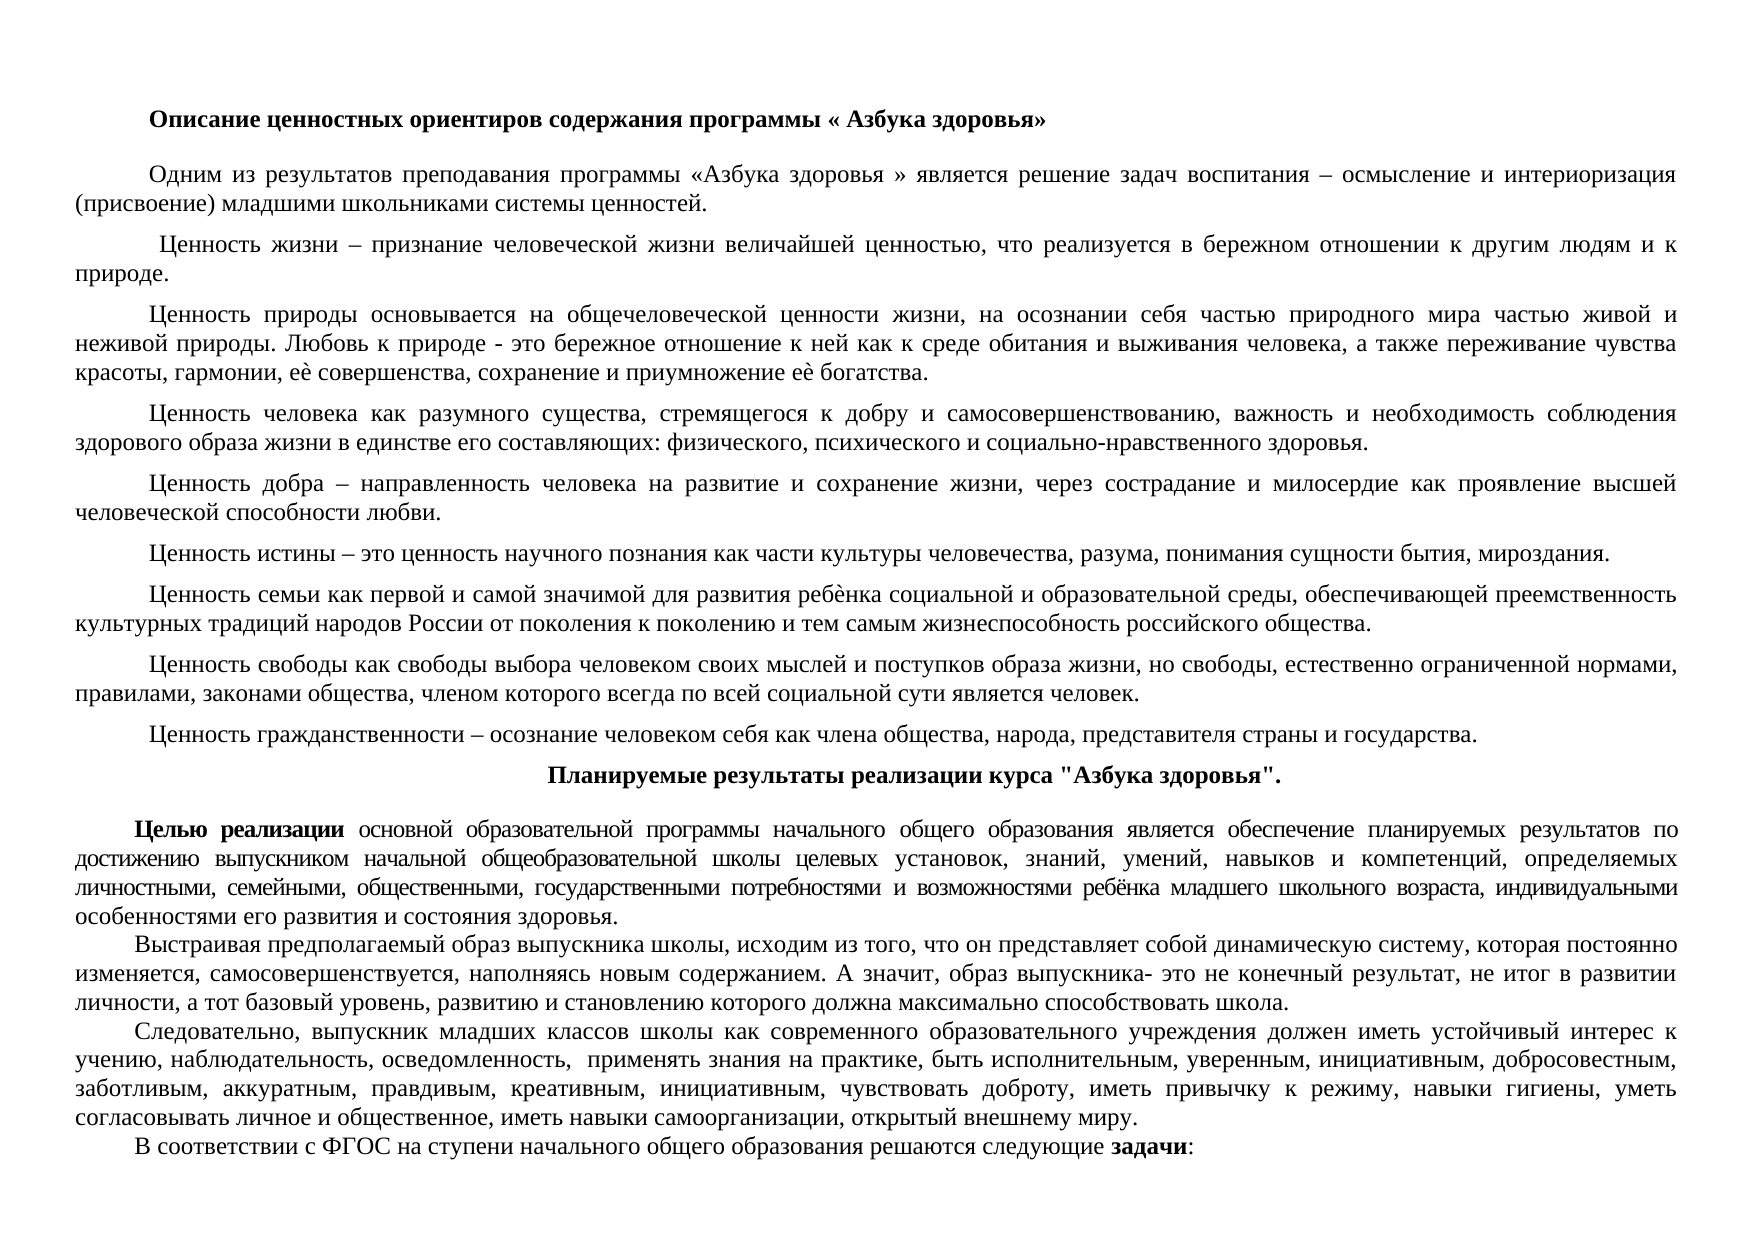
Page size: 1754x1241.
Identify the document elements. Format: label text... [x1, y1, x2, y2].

text Одним из результатов преподавания программы «Азбука здоровья » является решение задач воспитания – осмысление и интериоризация (присвоение) младшими школьниками системы ценностей. [75, 159, 1679, 217]
text Выстраивая предполагаемый образ выпускника школы, исходим из того, что он представляет собой динамическую систему, которая постоянно изменяется, самосовершенствуется, наполняясь новым содержанием. А значит, образ выпускника- это не конечный результат, не итог в развитии личности, а тот базовый уровень, развитию и становлению которого должна максимально способствовать школа. [75, 929, 1679, 1016]
text Ценность истины – это ценность научного познания как части культуры человечества, разума, понимания сущности бытия, мироздания. [75, 538, 1679, 567]
text Ценность гражданственности – осознание человеком себя как члена общества, народа, представителя страны и государства. [75, 719, 1679, 748]
text Ценность добра – направленность человека на развитие и сохранение жизни, через сострадание и милосердие как проявление высшей человеческой способности любви. [75, 468, 1679, 526]
text Описание ценностных ориентиров содержания программы « Азбука здоровья» [75, 104, 1679, 132]
text Следовательно, выпускник младших классов школы как современного образовательного учреждения должен иметь устойчивый интерес к учению, наблюдательность, осведомленность, применять знания на практике, быть исполнительным, уверенным, инициативным, добросовестным, заботливым, аккуратным, правдивым, креативным, инициативным, чувствовать доброту, иметь привычку к режиму, навыки гигиены, уметь согласовывать личное и общественное, иметь навыки самоорганизации, открытый внешнему миру. [75, 1016, 1679, 1131]
text Ценность человека как разумного существа, стремящегося к добру и самосовершенствованию, важность и необходимость соблюдения здорового образа жизни в единстве его составляющих: физического, психического и социально-нравственного здоровья. [75, 398, 1679, 456]
text Ценность природы основывается на общечеловеческой ценности жизни, на осознании себя частью природного мира частью живой и неживой природы. Любовь к природе - это бережное отношение к ней как к среде обитания и выживания человека, а также переживание чувства красоты, гармонии, еѐ совершенства, сохранение и приумножение еѐ богатства. [75, 299, 1679, 386]
text Целью реализации основной образовательной программы начального общего образования является обеспечение планируемых результатов по достижению выпускником начальной общеобразовательной школы целевых установок, знаний, умений, навыков и компетенций, определяемых личностными, семейными, общественными, государственными потребностями и возможностями ребёнка младшего школьного возраста, индивидуальными особенностями его развития и состояния здоровья. [75, 814, 1679, 929]
text Ценность жизни – признание человеческой жизни величайшей ценностью, что реализуется в бережном отношении к другим людям и к природе. [75, 229, 1679, 287]
text Ценность семьи как первой и самой значимой для развития ребѐнка социальной и образовательной среды, обеспечивающей преемственность культурных традиций народов России от поколения к поколению и тем самым жизнеспособность российского общества. [75, 579, 1679, 637]
text Ценность свободы как свободы выбора человеком своих мыслей и поступков образа жизни, но свободы, естественно ограниченной нормами, правилами, законами общества, членом которого всегда по всей социальной сути является человек. [75, 649, 1679, 707]
text В соответствии с ФГОС на ступени начального общего образования решаются следующие задачи: [75, 1131, 1679, 1159]
list Планируемые результаты реализации курса "Азбука здоровья". [150, 761, 1679, 789]
